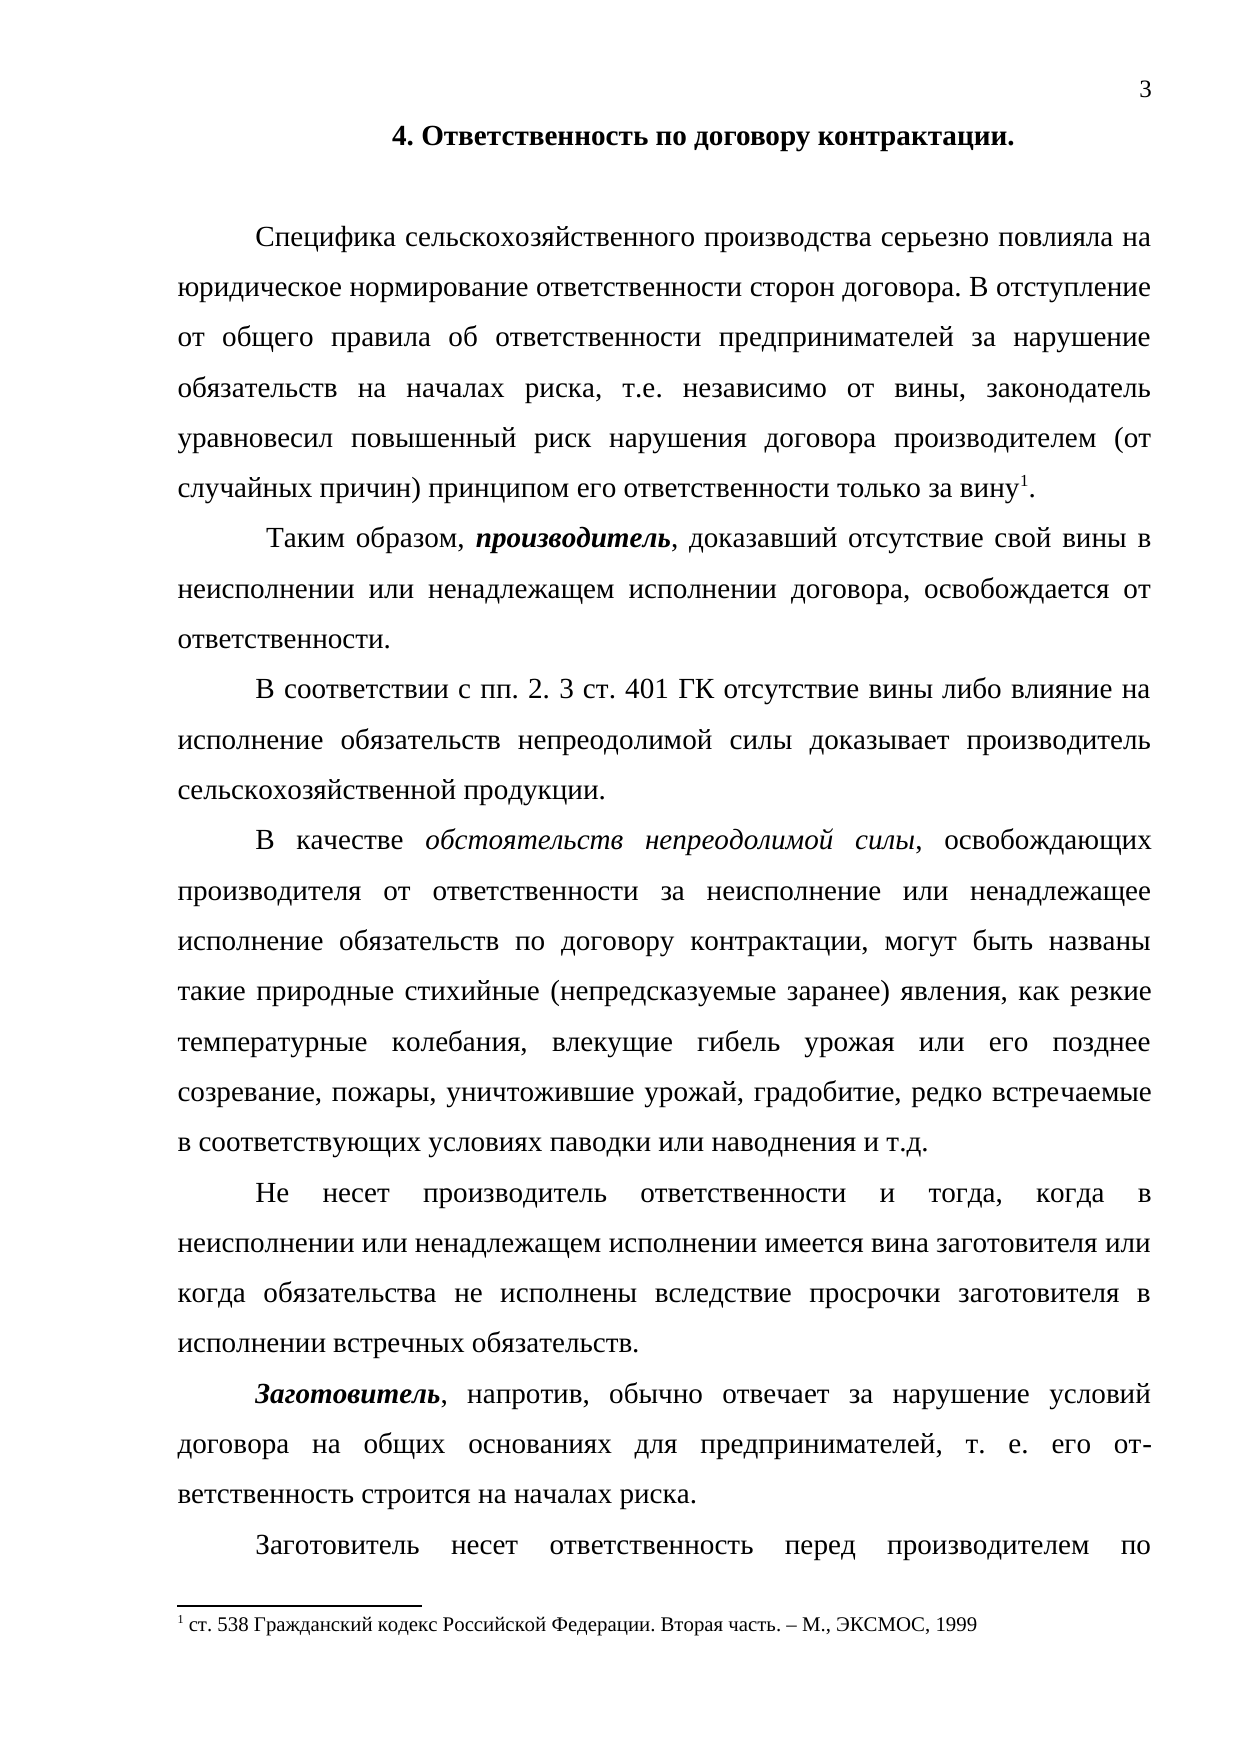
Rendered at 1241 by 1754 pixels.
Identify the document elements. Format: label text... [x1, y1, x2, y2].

text В соответствии с пп. 2. 3 ст. 401 ГК отсутствие вины либо влияние на исполнение обязательств непреодолимой силы доказывает производитель сельскохозяйственной продукции. [177, 672, 1152, 806]
text Таким образом, производитель, доказавший отсутствие свой вины в неисполнении или ненадлежащем исполнении договора, освобождается от ответственности. [177, 521, 1152, 655]
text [177, 1527, 1152, 1560]
text Специфика сельскохозяйственного производства серьезно повлияла на юридическое нормирование ответственности сторон договора. В отступление от общего правила об ответственности предпринимателей за нарушение обязательств на началах риска, т.е. независимо от вины, законодатель уравновесил повышенный риск нарушения договора производителем (от случайных причин) принципом его ответственности только за вину. [177, 219, 1152, 504]
subtitle 4. Ответственность по договору контрактации. [177, 118, 1152, 152]
text В качестве обстоятельств непреодолимой силы, освобождающих производителя от ответственности за неисполнение или ненадлежащее исполнение обязательств по договору контрактации, могут быть названы такие природные стихийные (непредсказуемые заранее) явления, как резкие температурные колебания, влекущие гибель урожая или его позднее созревание, пожары, уничтожившие урожай, градобитие, редко встречаемые в соответствующих условиях паводки или наводнения и т.д. [177, 822, 1152, 1158]
text Не несет производитель ответственности и тогда, когда в неисполнении или ненадлежащем исполнении имеется вина заготовителя или когда обязательства не исполнены вследствие просрочки заготовителя в исполнении встречных обязательств. [177, 1175, 1152, 1359]
text Заготовитель, напротив, обычно отвечает за нарушение условий договора на общих основаниях для предпринимателей, т. е. его ответственность строится на началах риска. [177, 1376, 1152, 1510]
